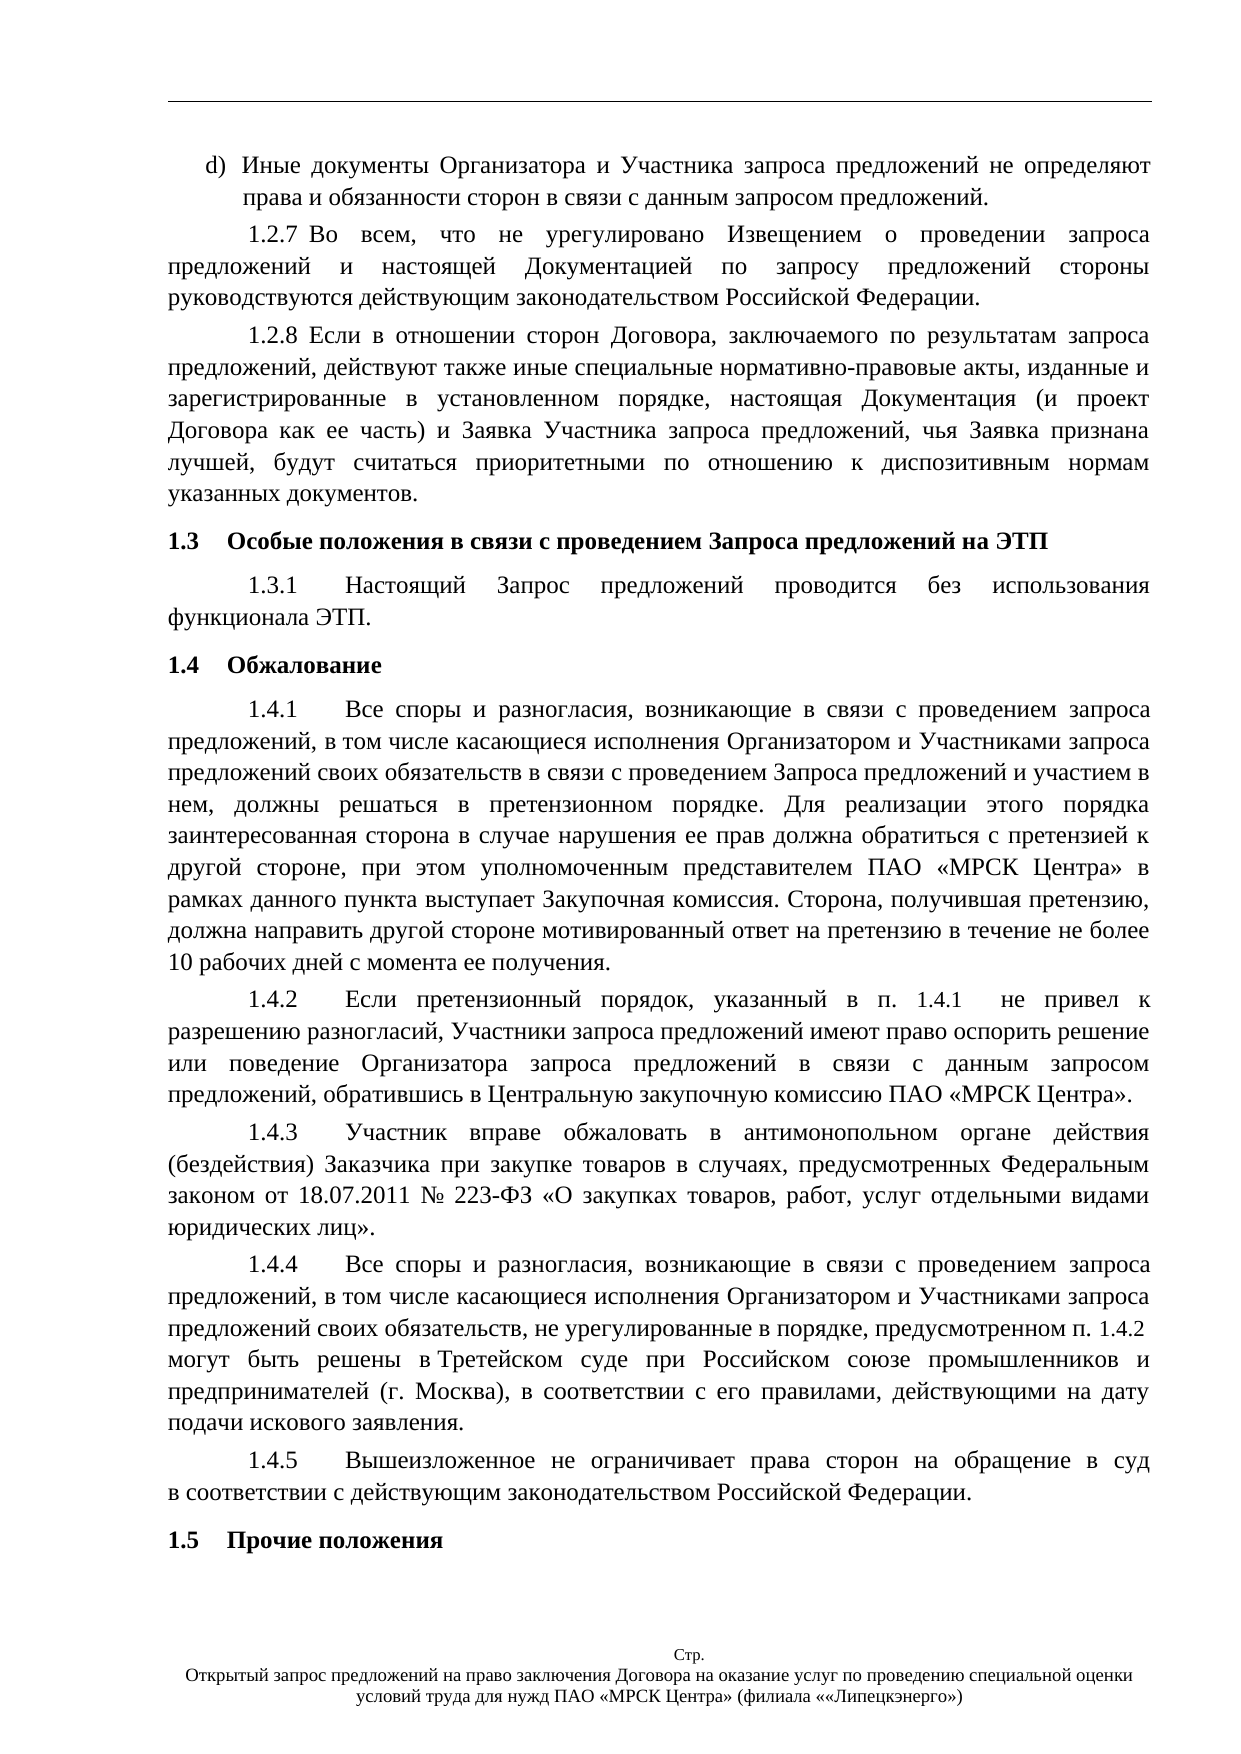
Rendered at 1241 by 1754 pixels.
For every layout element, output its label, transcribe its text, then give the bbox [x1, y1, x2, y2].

list Участник вправе обжаловать в антимонопольном органе действия (бездействия) Заказчика при закупке товаров в случаях, предусмотренных Федеральным законом от 18.07.2011 № 223-ФЗ «О закупках товаров, работ, услуг отдельными видами юридических лиц». [168, 1117, 1150, 1241]
subtitle Обжалование [168, 650, 1152, 679]
list Во всем, что не урегулировано Извещением о проведении запроса предложений и настоящей Документацией по запросу предложений стороны руководствуются действующим законодательством Российской Федерации. [168, 219, 1150, 311]
list Если в отношении сторон Договора, заключаемого по результатам запроса предложений, действуют также иные специальные нормативно-правовые акты, изданные и зарегистрированные в установленном порядке, настоящая Документация (и проект Договора как ее часть) и Заявка Участника запроса предложений, чья Заявка признана лучшей, будут считаться приоритетными по отношению к диспозитивным нормам указанных документов. [168, 320, 1150, 507]
list Иные документы Организатора и Участника запроса предложений не определяют права и обязанности сторон в связи с данным запросом предложений. [205, 150, 1152, 210]
list Все споры и разногласия, возникающие в связи с проведением запроса предложений, в том числе касающиеся исполнения Организатором и Участниками запроса предложений своих обязательств в связи с проведением Запроса предложений и участием в нем, должны решаться в претензионном порядке. Для реализации этого порядка заинтересованная сторона в случае нарушения ее прав должна обратиться с претензией к другой стороне, при этом уполномоченным представителем ПАО «МРСК Центра» в рамках данного пункта выступает Закупочная комиссия. Сторона, получившая претензию, должна направить другой стороне мотивированный ответ на претензию в течение не более 10 рабочих дней с момента ее получения. [168, 694, 1150, 976]
list Если претензионный порядок, указанный в п. 1.4.1 не привел к разрешению разногласий, Участники запроса предложений имеют право оспорить решение или поведение Организатора запроса предложений в связи с данным запросом предложений, обратившись в Центральную закупочную комиссию ПАО «МРСК Центра». [168, 984, 1150, 1108]
subtitle Прочие положения [168, 1525, 1152, 1554]
list Все споры и разногласия, возникающие в связи с проведением запроса предложений, в том числе касающиеся исполнения Организатором и Участниками запроса предложений своих обязательств, не урегулированные в порядке, предусмотренном п. 1.4.2 могут быть решены в Третейском суде при Российском союзе промышленников и предпринимателей (г. Москва), в соответствии с его правилами, действующими на дату подачи искового заявления. [168, 1249, 1150, 1436]
list Вышеизложенное не ограничивает права сторон на обращение в суд в соответствии с действующим законодательством Российской Федерации. [168, 1445, 1150, 1506]
subtitle Особые положения в связи с проведением Запроса предложений на ЭТП [168, 526, 1152, 555]
list Настоящий Запрос предложений проводится без использования функционала ЭТП. [168, 570, 1150, 631]
